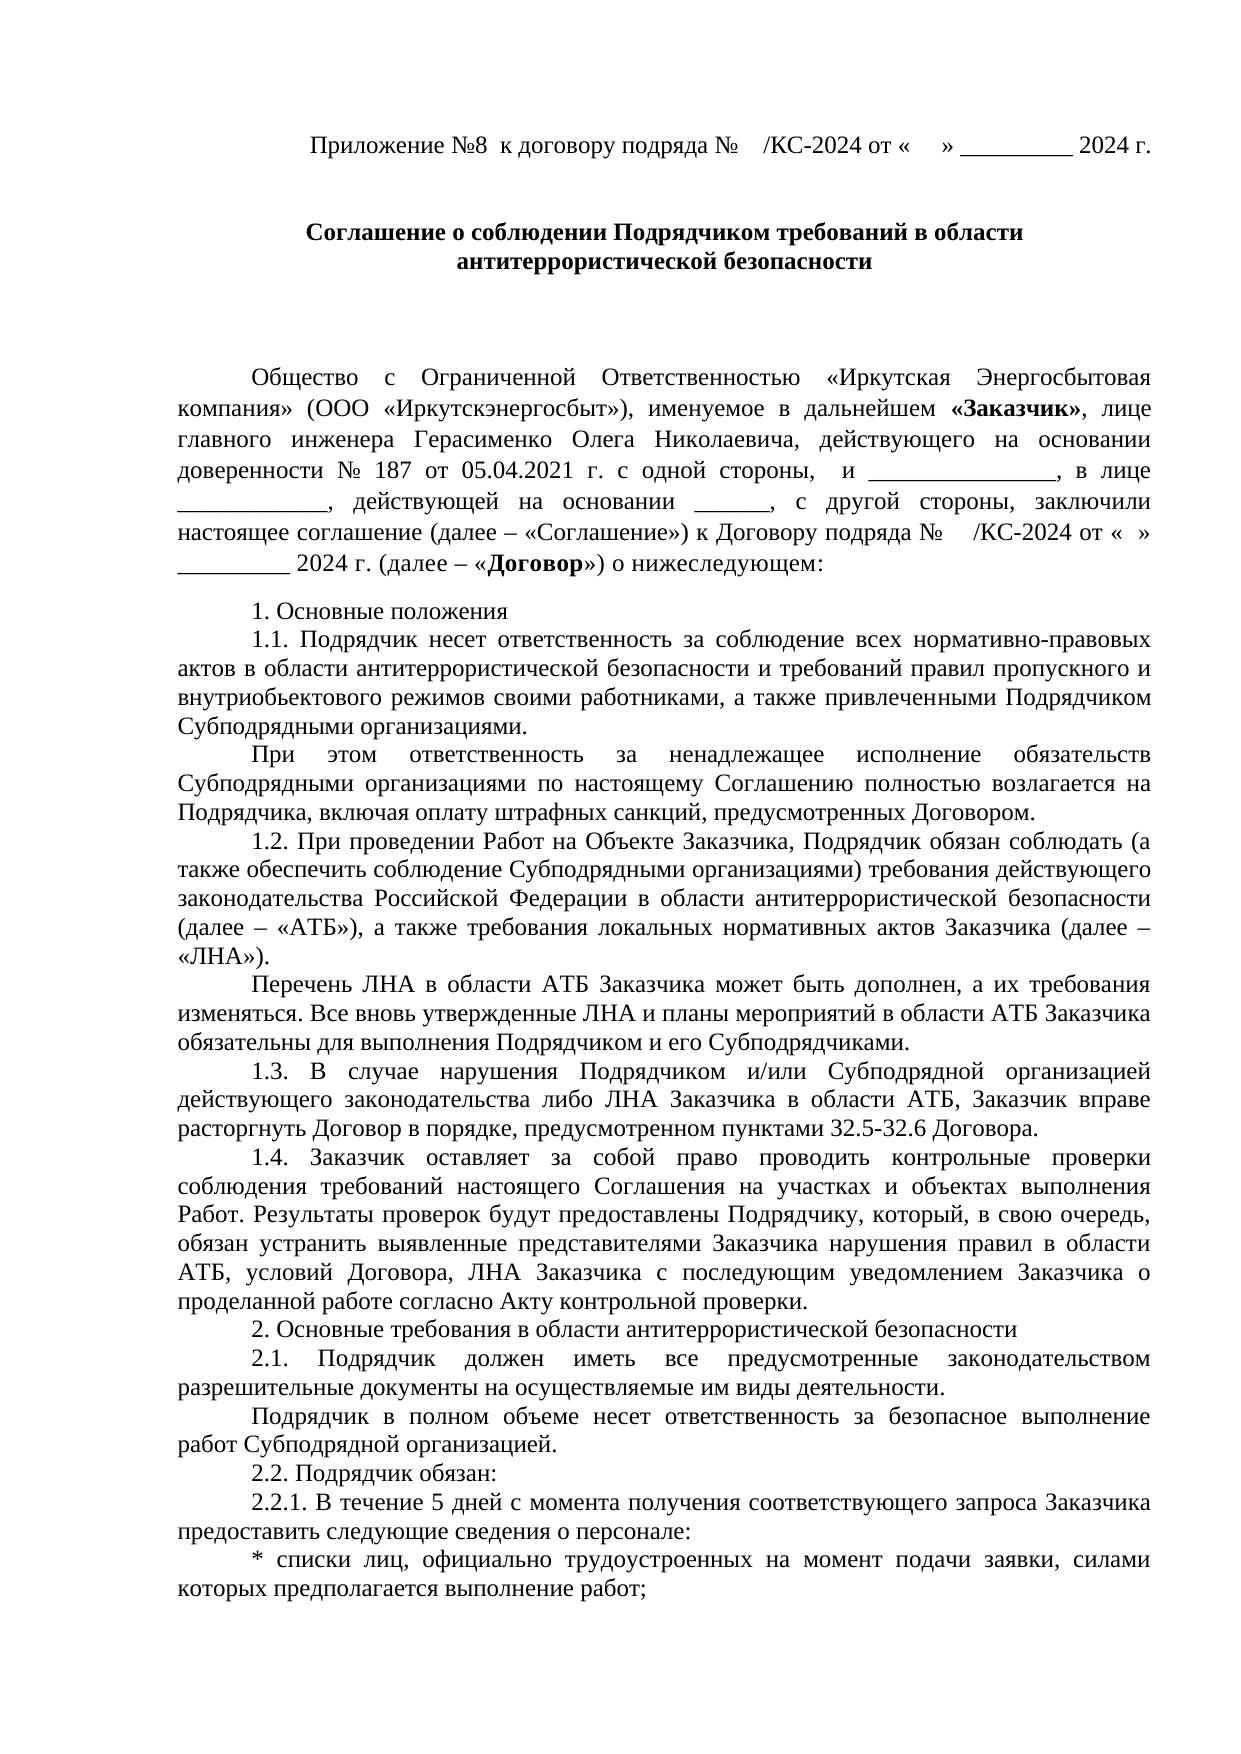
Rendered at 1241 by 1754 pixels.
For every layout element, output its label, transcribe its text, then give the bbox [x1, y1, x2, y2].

text 1.1. Подрядчик несет ответственность за соблюдение всех нормативно-правовых актов в области антитеррористической безопасности и требований правил пропускного и внутриобьектового режимов своими работниками, а также привлеченными Подрядчиком Субподрядными организациями. [177, 624, 1152, 739]
text Подрядчик в полном объеме несет ответственность за безопасное выполнение работ Субподрядной организацией. [177, 1401, 1152, 1458]
text Перечень ЛНА в области АТБ Заказчика может быть дополнен, а их требования изменяться. Все вновь утвержденные ЛНА и планы мероприятий в области АТБ Заказчика обязательны для выполнения Подрядчиком и его Субподрядчиками. [177, 969, 1152, 1056]
text 2. Основные требования в области антитеррористической безопасности [177, 1314, 1152, 1343]
list Приложение №8 к договору подряда № /КС-2024 от « » _________ 2024 г. [177, 131, 1152, 188]
text 1.3. В случае нарушения Подрядчиком и/или Субподрядной организацией действующего законодательства либо ЛНА Заказчика в области АТБ, Заказчик вправе расторгнуть Договор в порядке, предусмотренном пунктами 32.5-32.6 Договора. [177, 1056, 1152, 1142]
text 1.4. Заказчик оставляет за собой право проводить контрольные проверки соблюдения требований настоящего Соглашения на участках и объектах выполнения Работ. Результаты проверок будут предоставлены Подрядчику, который, в свою очередь, обязан устранить выявленные представителями Заказчика нарушения правил в области АТБ, условий Договора, ЛНА Заказчика с последующим уведомлением Заказчика о проделанной работе согласно Акту контрольной проверки. [177, 1142, 1152, 1314]
text Соглашение о соблюдении Подрядчиком требований в области антитеррористической безопасности [177, 217, 1152, 275]
text При этом ответственность за ненадлежащее исполнение обязательств Субподрядными организациями по настоящему Соглашению полностью возлагается на Подрядчика, включая оплату штрафных санкций, предусмотренных Договором. [177, 739, 1152, 826]
text 2.2.1. В течение 5 дней с момента получения соответствующего запроса Заказчика предоставить следующие сведения о персонале: [177, 1487, 1152, 1544]
text 2.2. Подрядчик обязан: [177, 1458, 1152, 1487]
text 1.2. При проведении Работ на Объекте Заказчика, Подрядчик обязан соблюдать (а также обеспечить соблюдение Субподрядными организациями) требования действующего законодательства Российской Федерации в области антитеррористической безопасности (далее – «АТБ»), а также требования локальных нормативных актов Заказчика (далее – «ЛНА»). [177, 826, 1152, 969]
text 2.1. Подрядчик должен иметь все предусмотренные законодательством разрешительные документы на осуществляемые им виды деятельности. [177, 1343, 1152, 1401]
text Общество с Ограниченной Ответственностью «Иркутская Энергосбытовая компания» (ООО «Иркутскэнергосбыт»), именуемое в дальнейшем «Заказчик», лице главного инженера Герасименко Олега Николаевича, действующего на основании доверенности № 187 от 05.04.2021 г. с одной стороны, и _______________, в лице ____________, действующей на основании ______, с другой стороны, заключили настоящее соглашение (далее – «Соглашение») к Договору подряда № /КС-2024 от « » _________ 2024 г. (далее – «Договор») о нижеследующем: [177, 362, 1152, 577]
text 1. Основные положения [177, 596, 1152, 624]
text * списки лиц, официально трудоустроенных на момент подачи заявки, силами которых предполагается выполнение работ; [177, 1544, 1152, 1602]
